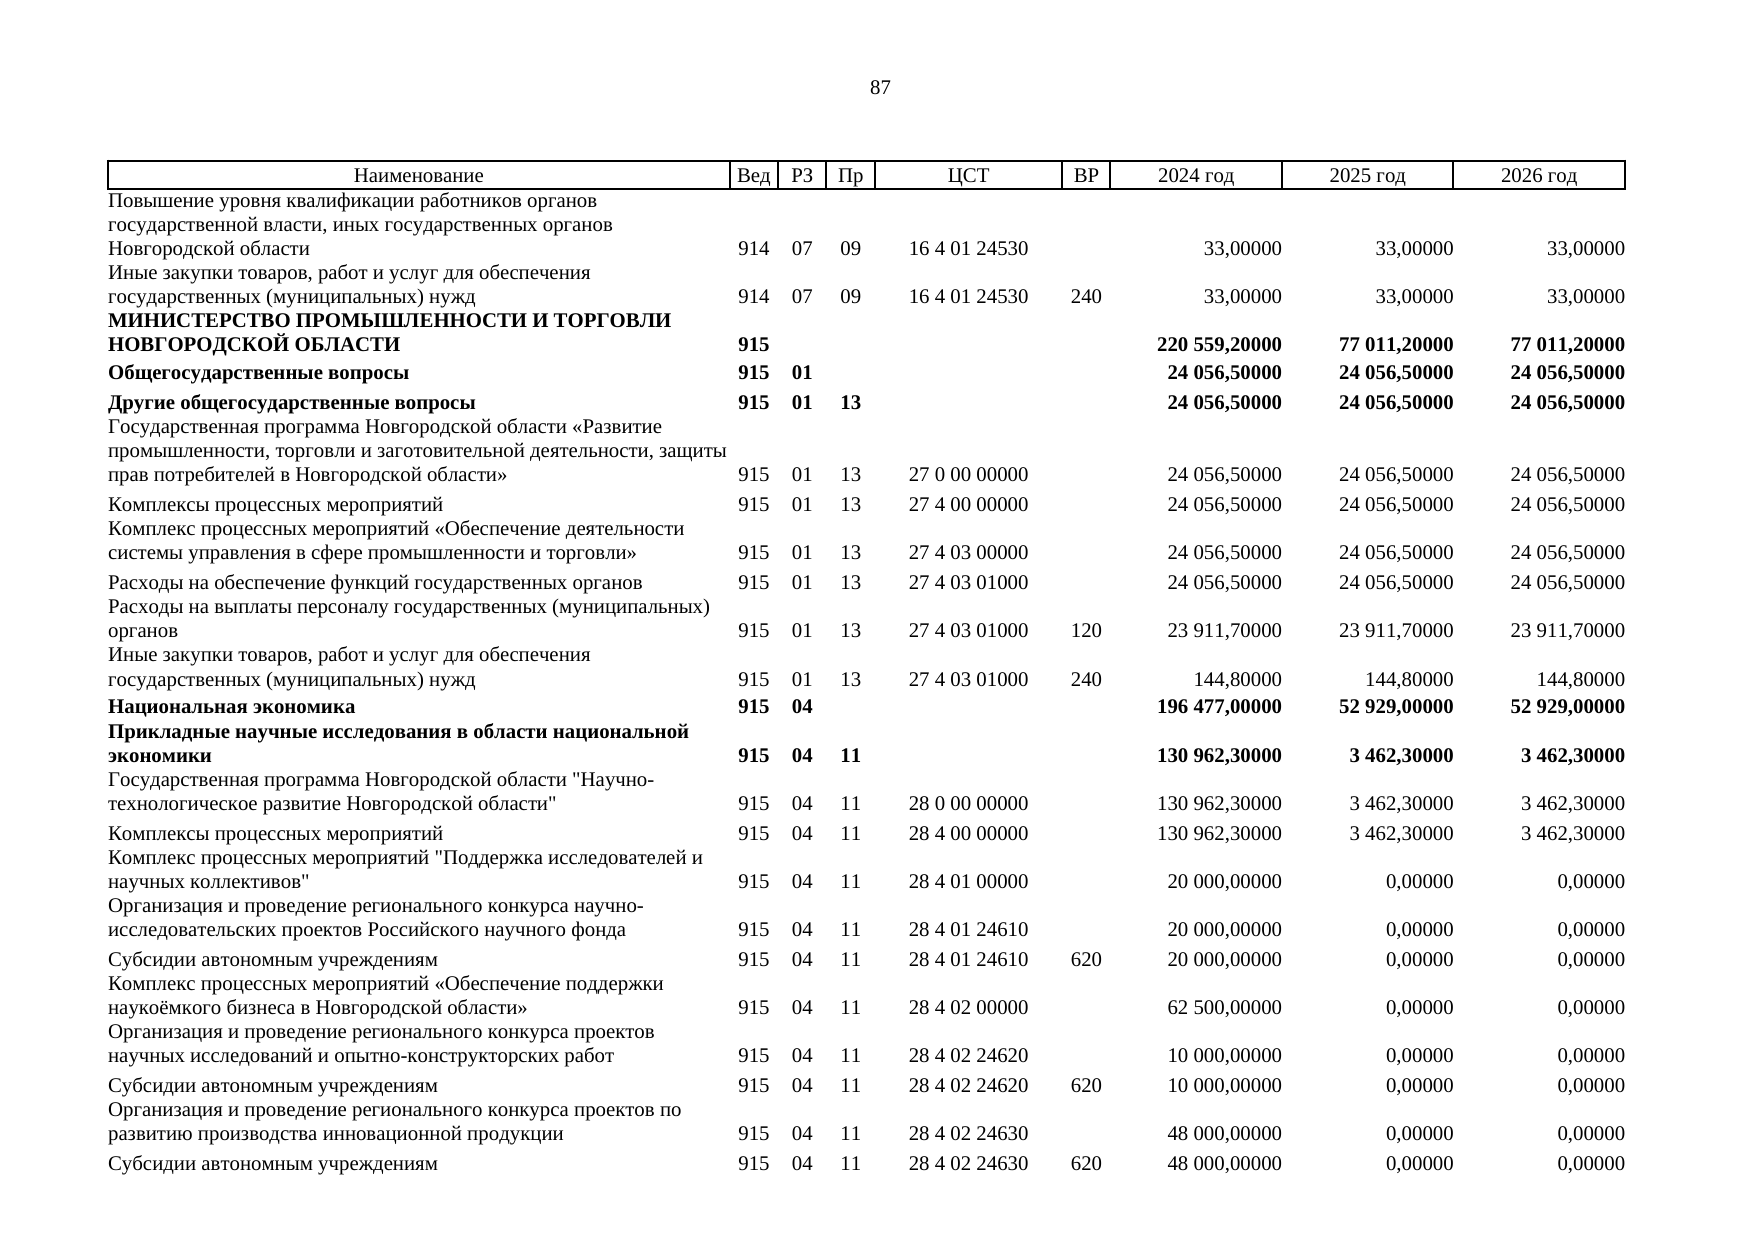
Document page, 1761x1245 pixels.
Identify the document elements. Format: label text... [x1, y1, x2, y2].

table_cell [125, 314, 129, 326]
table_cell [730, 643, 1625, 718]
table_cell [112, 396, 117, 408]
table_header 2024 год [1111, 162, 1281, 187]
table_header 2026 год [1454, 162, 1624, 187]
table_header 2025 год [1283, 162, 1452, 187]
table_header Вед [731, 162, 777, 187]
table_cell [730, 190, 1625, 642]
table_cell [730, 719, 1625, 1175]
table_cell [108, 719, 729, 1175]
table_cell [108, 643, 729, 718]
table_header ЦСТ [876, 162, 1061, 187]
table_header Пр [827, 162, 874, 187]
table_header ВР [1063, 162, 1109, 187]
table_header РЗ [779, 162, 825, 187]
table_header Наименование [109, 162, 729, 187]
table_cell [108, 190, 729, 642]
